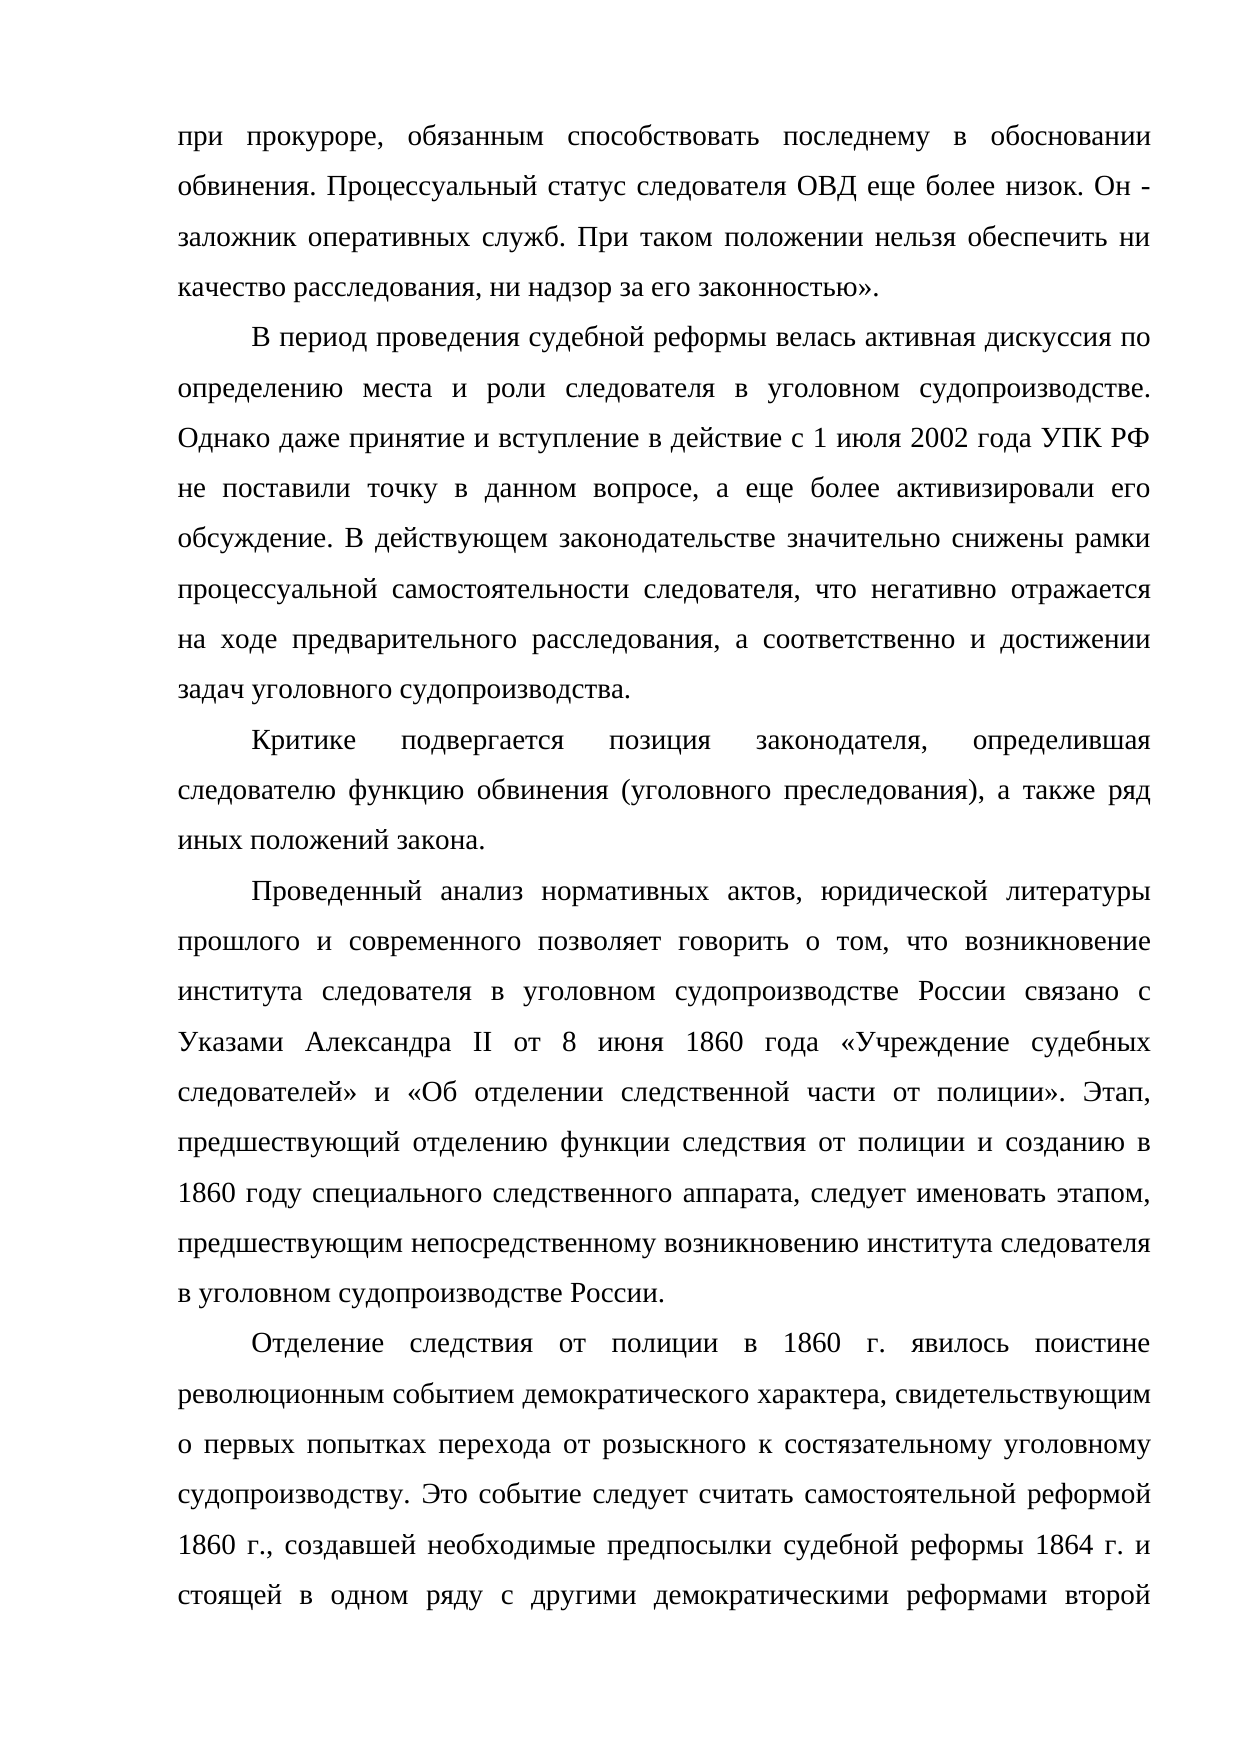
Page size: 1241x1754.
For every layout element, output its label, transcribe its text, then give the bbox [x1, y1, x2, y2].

text Критике подвергается позиция законодателя, определившая следователю функцию обвинения (уголовного преследования), а также ряд иных положений закона. [177, 722, 1152, 856]
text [177, 1326, 1152, 1611]
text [177, 118, 1152, 303]
text Проведенный анализ нормативных актов, юридической литературы прошлого и современного позволяет говорить о том, что возникновение института следователя в уголовном судопроизводстве России связано с Указами Александра II от 8 июня 1860 года «Учреждение судебных следователей» и «Об отделении следственной части от полиции». Этап, предшествующий отделению функции следствия от полиции и созданию в 1860 году специального следственного аппарата, следует именовать этапом, предшествующим непосредственному возникновению института следователя в уголовном судопроизводстве России. [177, 873, 1152, 1309]
text В период проведения судебной реформы велась активная дискуссия по определению места и роли следователя в уголовном судопроизводстве. Однако даже принятие и вступление в действие с 1 июля 2002 года УПК РФ не поставили точку в данном вопросе, а еще более активизировали его обсуждение. В действующем законодательстве значительно снижены рамки процессуальной самостоятельности следователя, что негативно отражается на ходе предварительного расследования, а соответственно и достижении задач уголовного судопроизводства. [177, 319, 1152, 705]
